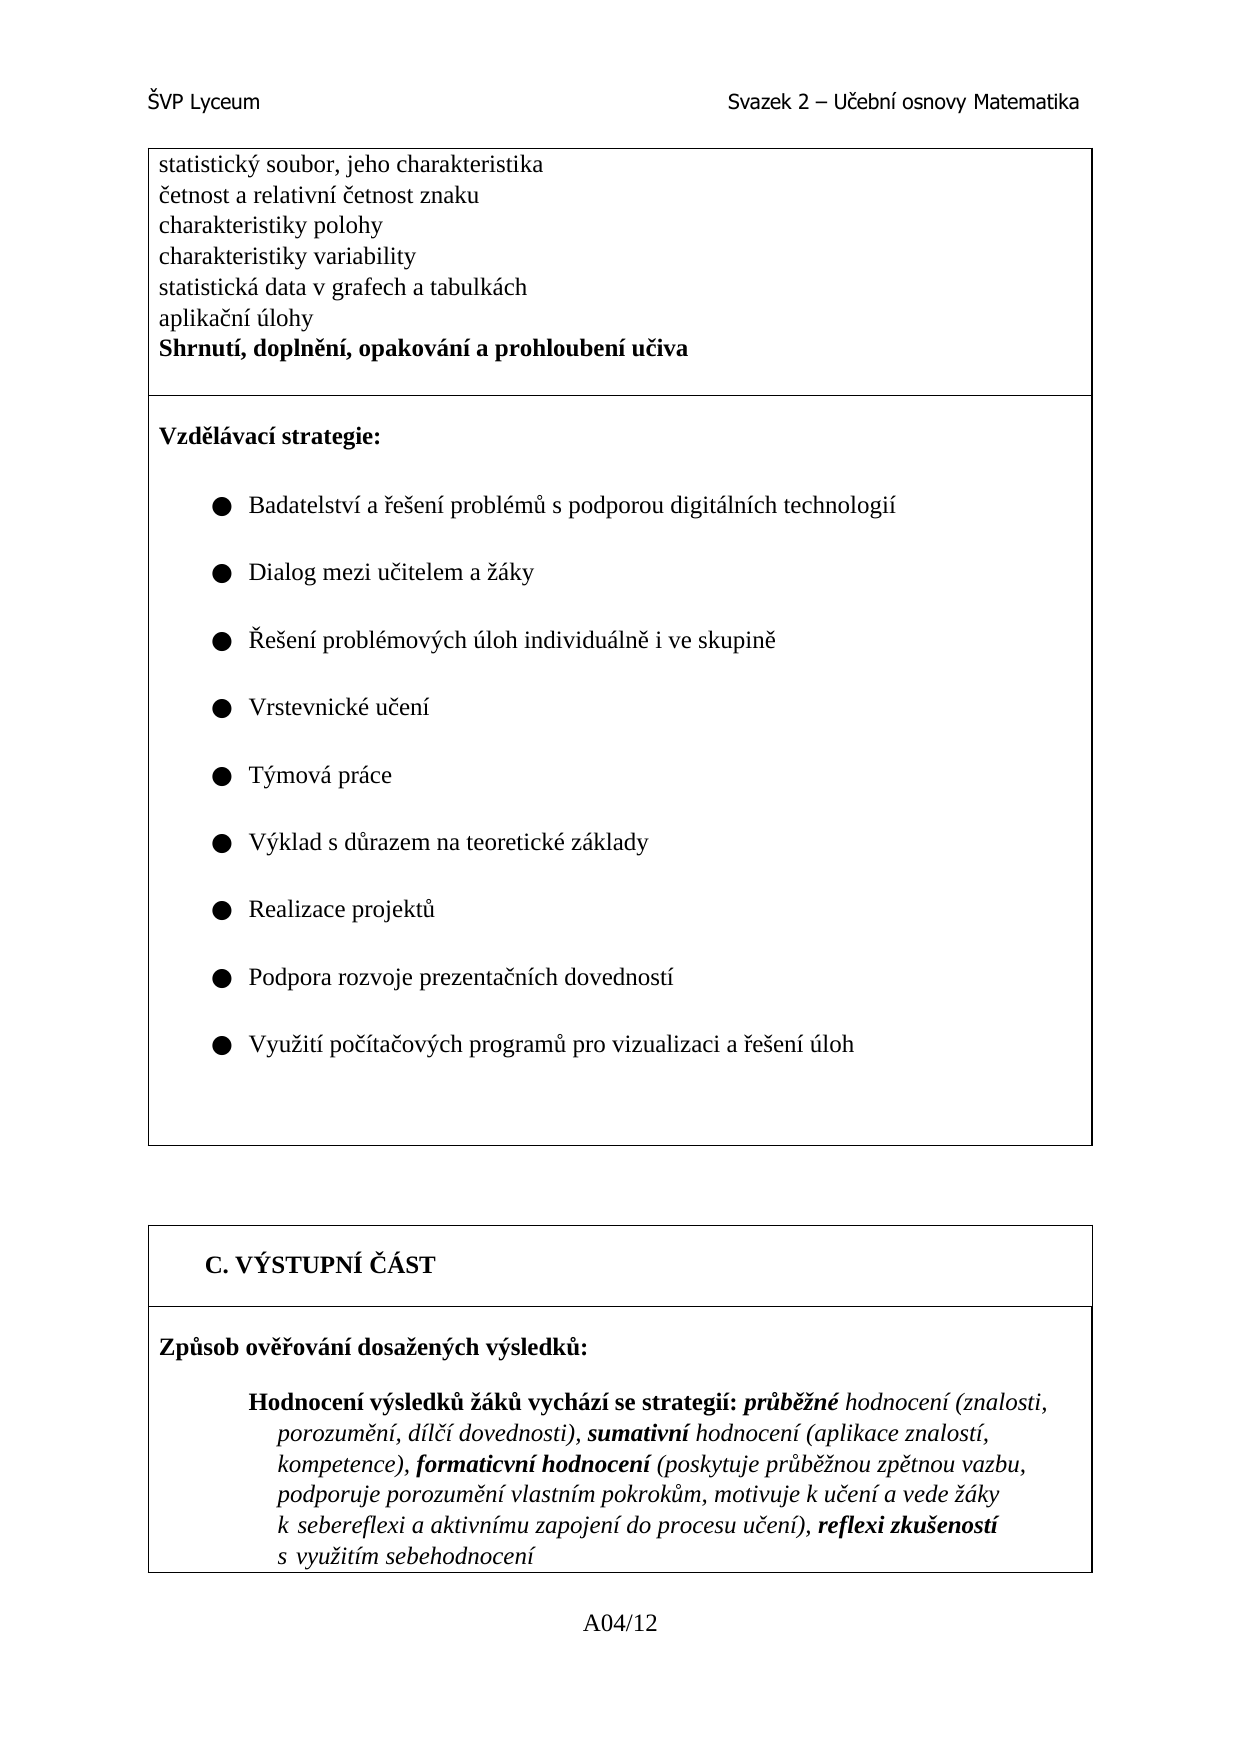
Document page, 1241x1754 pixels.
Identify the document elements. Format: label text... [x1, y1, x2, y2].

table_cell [149, 149, 1091, 395]
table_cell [149, 1307, 1091, 1572]
table_cell Vzdělávací strategie: Badatelství a řešení problémů s podporou digitálních technologií Dialog mezi učitelem a žáky Řešení problémových úloh individuálně i ve skupině Vrstevnické učení Týmová práce Výklad s důrazem na teoretické základy Realizace projektů Podpora rozvoje prezentačních dovedností Využití počítačových programů pro vizualizaci a řešení úloh [149, 396, 1091, 1144]
table_header C. VÝSTUPNÍ ČÁST [149, 1226, 1092, 1306]
